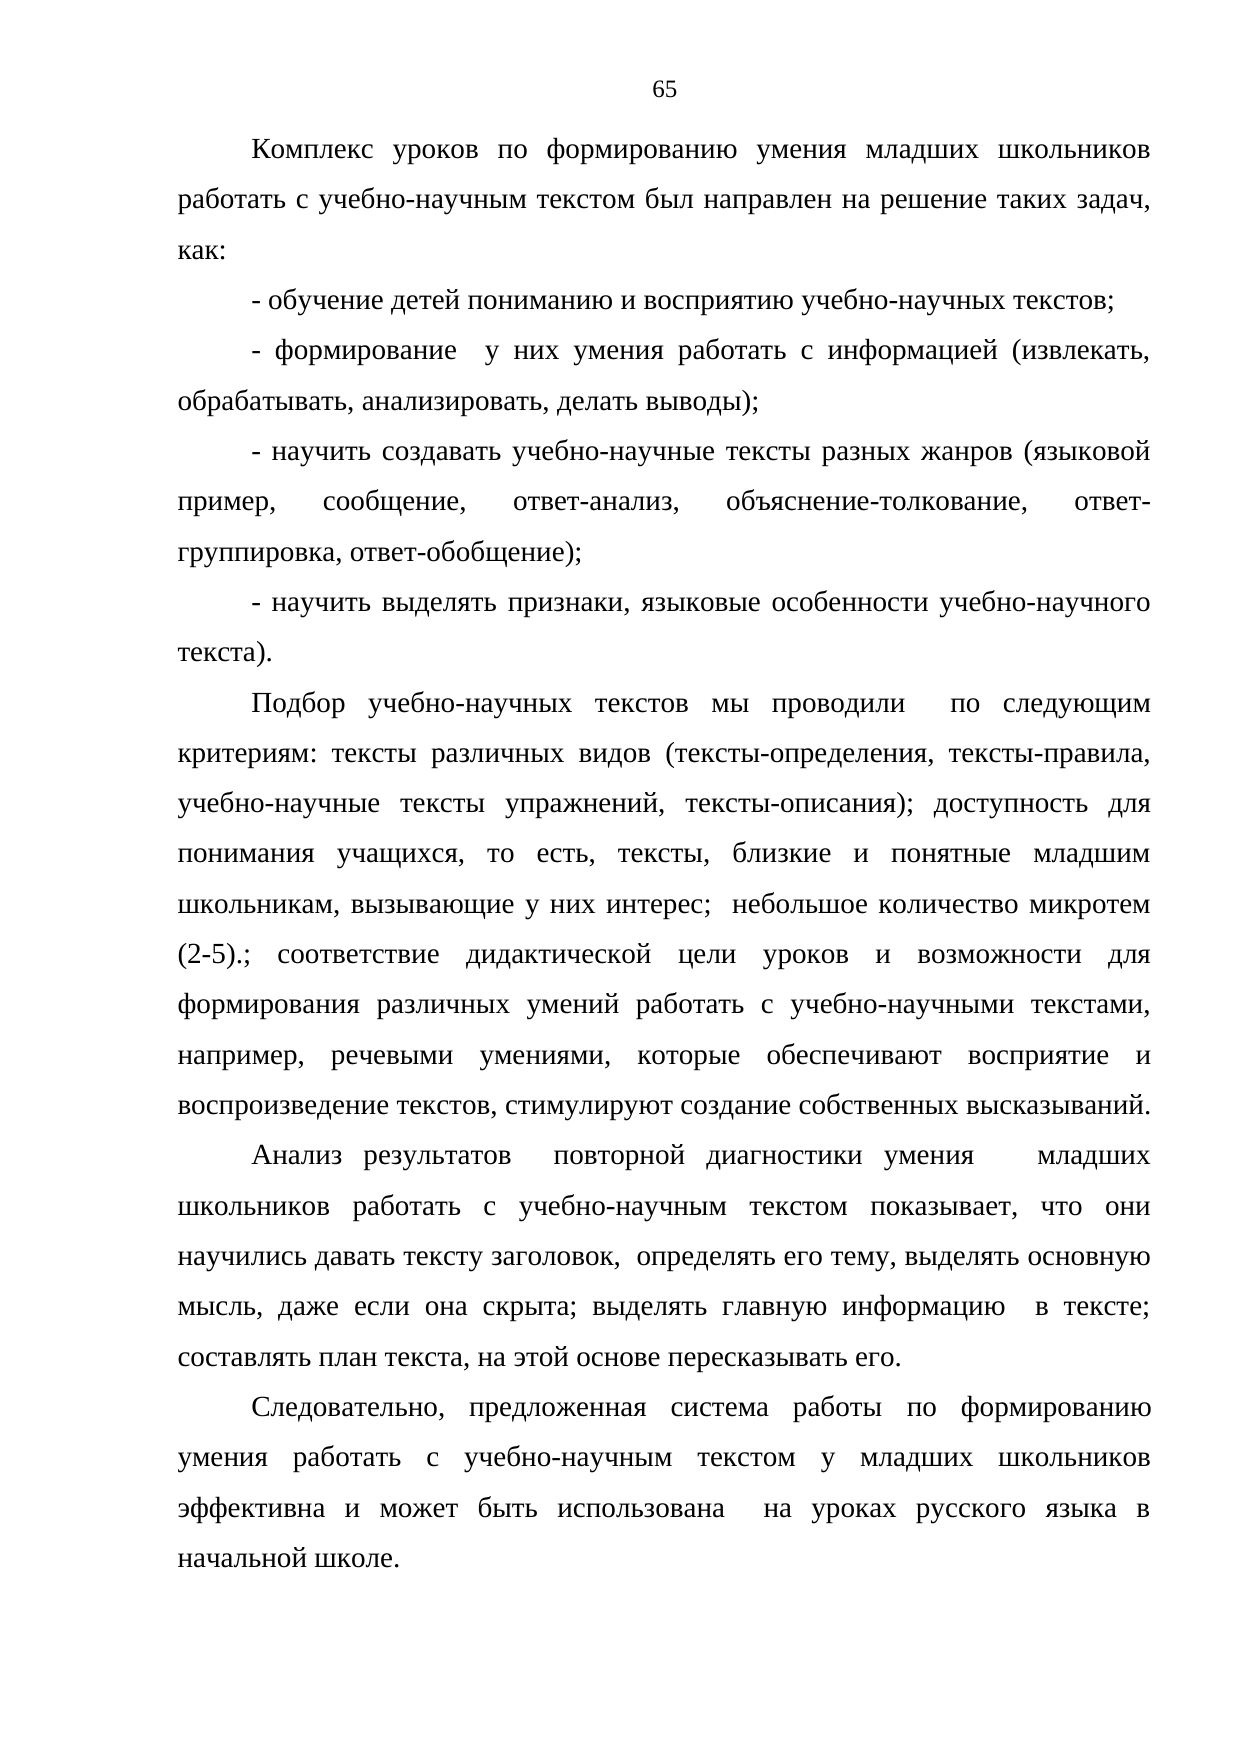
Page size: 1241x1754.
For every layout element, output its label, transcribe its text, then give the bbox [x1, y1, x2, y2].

text - формирование у них умения работать с информацией (извлекать, обрабатывать, анализировать, делать выводы); [177, 332, 1152, 416]
text - обучение детей пониманию и восприятию учебно-научных текстов; [177, 282, 1152, 316]
text - научить выделять признаки, языковые особенности учебно-научного текста). [177, 584, 1152, 668]
text Анализ результатов повторной диагностики умения младших школьников работать с учебно-научным текстом показывает, что они научились давать тексту заголовок, определять его тему, выделять основную мысль, даже если она скрыта; выделять главную информацию в тексте; составлять план текста, на этой основе пересказывать его. [177, 1137, 1152, 1372]
text Комплекс уроков по формированию умения младших школьников работать с учебно-научным текстом был направлен на решение таких задач, как: [177, 131, 1152, 265]
text - научить создавать учебно-научные тексты разных жанров (языковой пример, сообщение, ответ-анализ, объяснение-толкование, ответ-группировка, ответ-обобщение); [177, 433, 1152, 567]
text Следовательно, предложенная система работы по формированию умения работать с учебно-научным текстом у младших школьников эффективна и может быть использована на уроках русского языка в начальной школе. [177, 1389, 1152, 1573]
text Подбор учебно-научных текстов мы проводили по следующим критериям: тексты различных видов (тексты-определения, тексты-правила, учебно-научные тексты упражнений, тексты-описания); доступность для понимания учащихся, то есть, тексты, близкие и понятные младшим школьникам, вызывающие у них интерес; небольшое количество микротем (2-5).; соответствие дидактической цели уроков и возможности для формирования различных умений работать с учебно-научными текстами, например, речевыми умениями, которые обеспечивают восприятие и воспроизведение текстов, стимулируют создание собственных высказываний. [177, 685, 1152, 1121]
